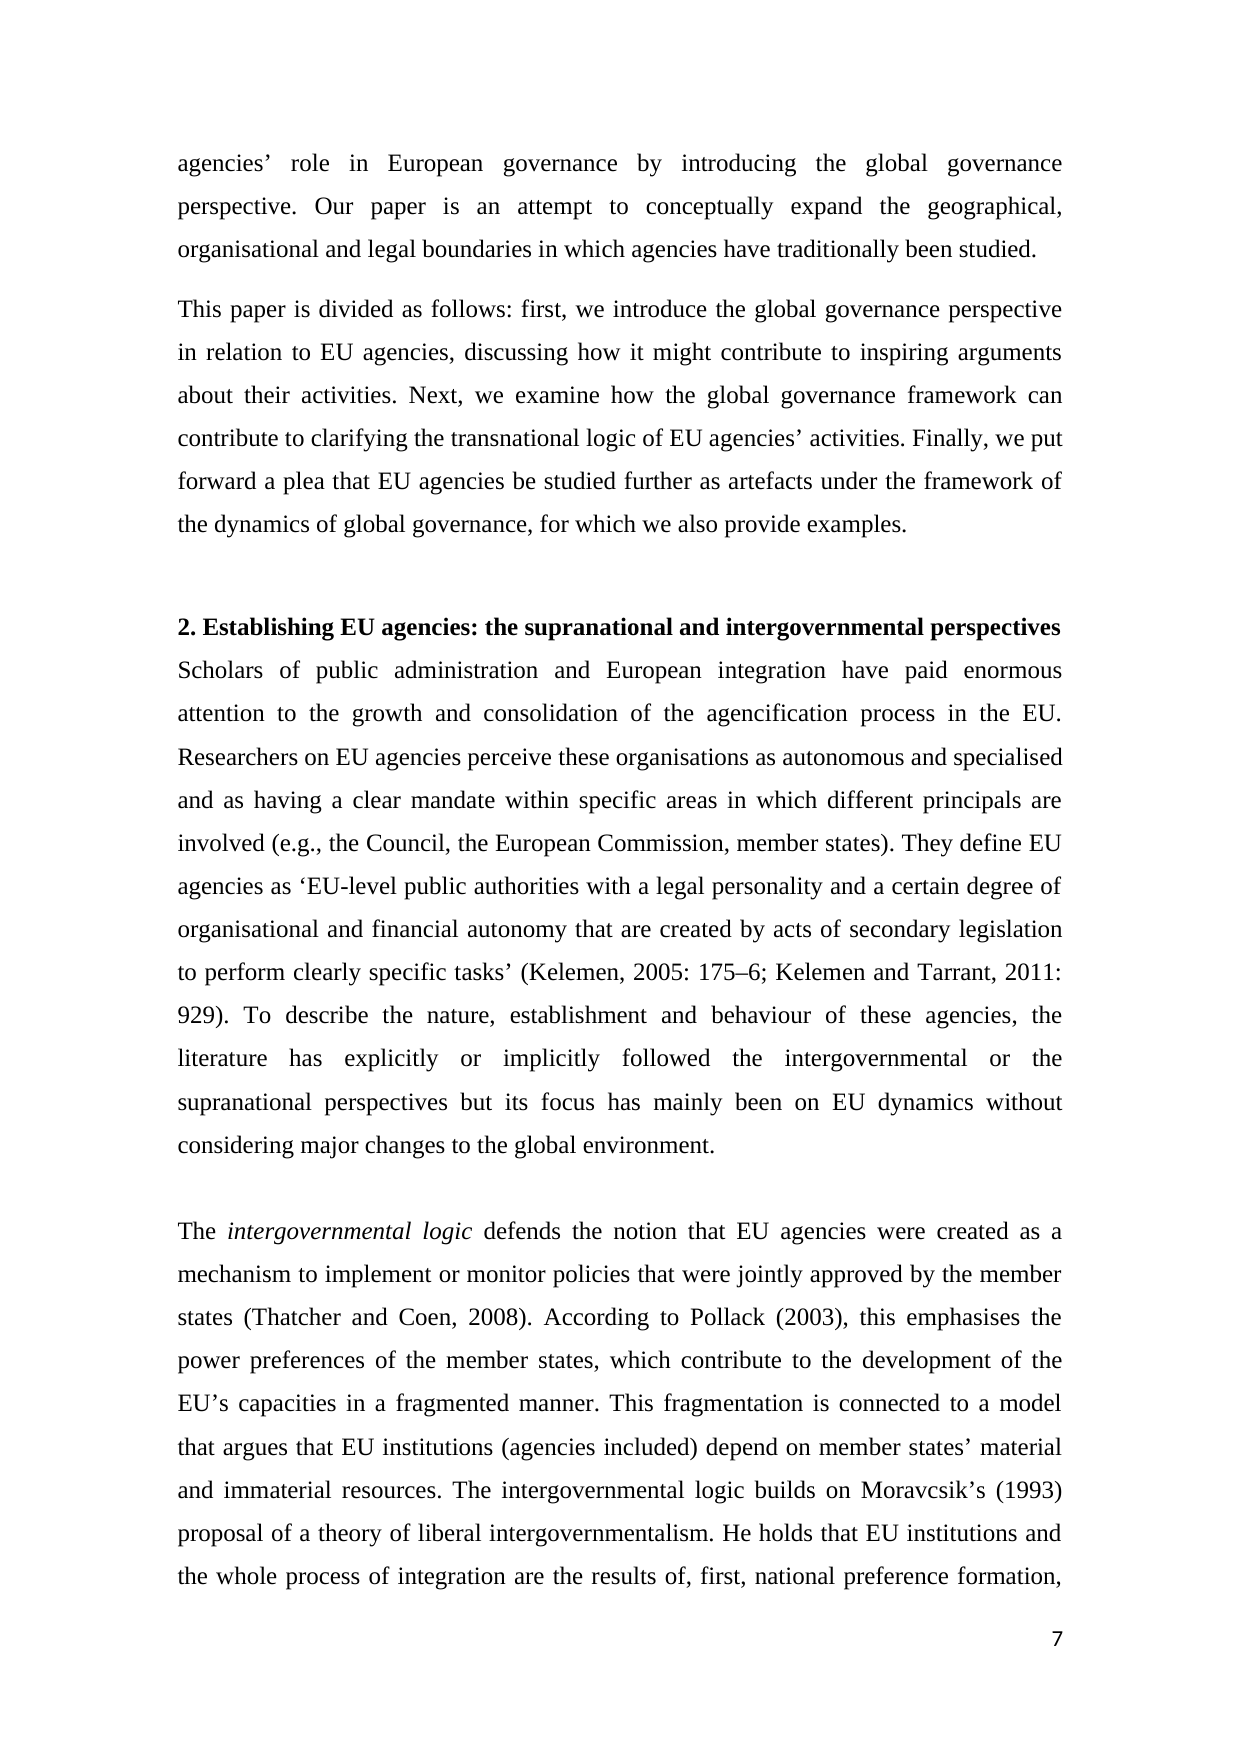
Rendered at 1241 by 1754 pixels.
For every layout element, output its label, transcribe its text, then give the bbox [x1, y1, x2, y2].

text 2. Establishing EU agencies: the supranational and intergovernmental perspectives [177, 612, 1063, 641]
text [177, 148, 1063, 263]
text Scholars of public administration and European integration have paid enormous attention to the growth and consolidation of the agencification process in the EU. Researchers on EU agencies perceive these organisations as autonomous and specialised and as having a clear mandate within specific areas in which different principals are involved (e.g., the Council, the European Commission, member states). They define EU agencies as ‘EU-level public authorities with a legal personality and a certain degree of organisational and financial autonomy that are created by acts of secondary legislation to perform clearly specific tasks’ (Kelemen, 2005: 175–6; Kelemen and Tarrant, 2011: 929). To describe the nature, establishment and behaviour of these agencies, the literature has explicitly or implicitly followed the intergovernmental or the supranational perspectives but its focus has mainly been on EU dynamics without considering major changes to the global environment. [177, 655, 1063, 1158]
text This paper is divided as follows: first, we introduce the global governance perspective in relation to EU agencies, discussing how it might contribute to inspiring arguments about their activities. Next, we examine how the global governance framework can contribute to clarifying the transnational logic of EU agencies’ activities. Finally, we put forward a plea that EU agencies be studied further as artefacts under the framework of the dynamics of global governance, for which we also provide examples. [177, 294, 1063, 538]
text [177, 1216, 1063, 1590]
